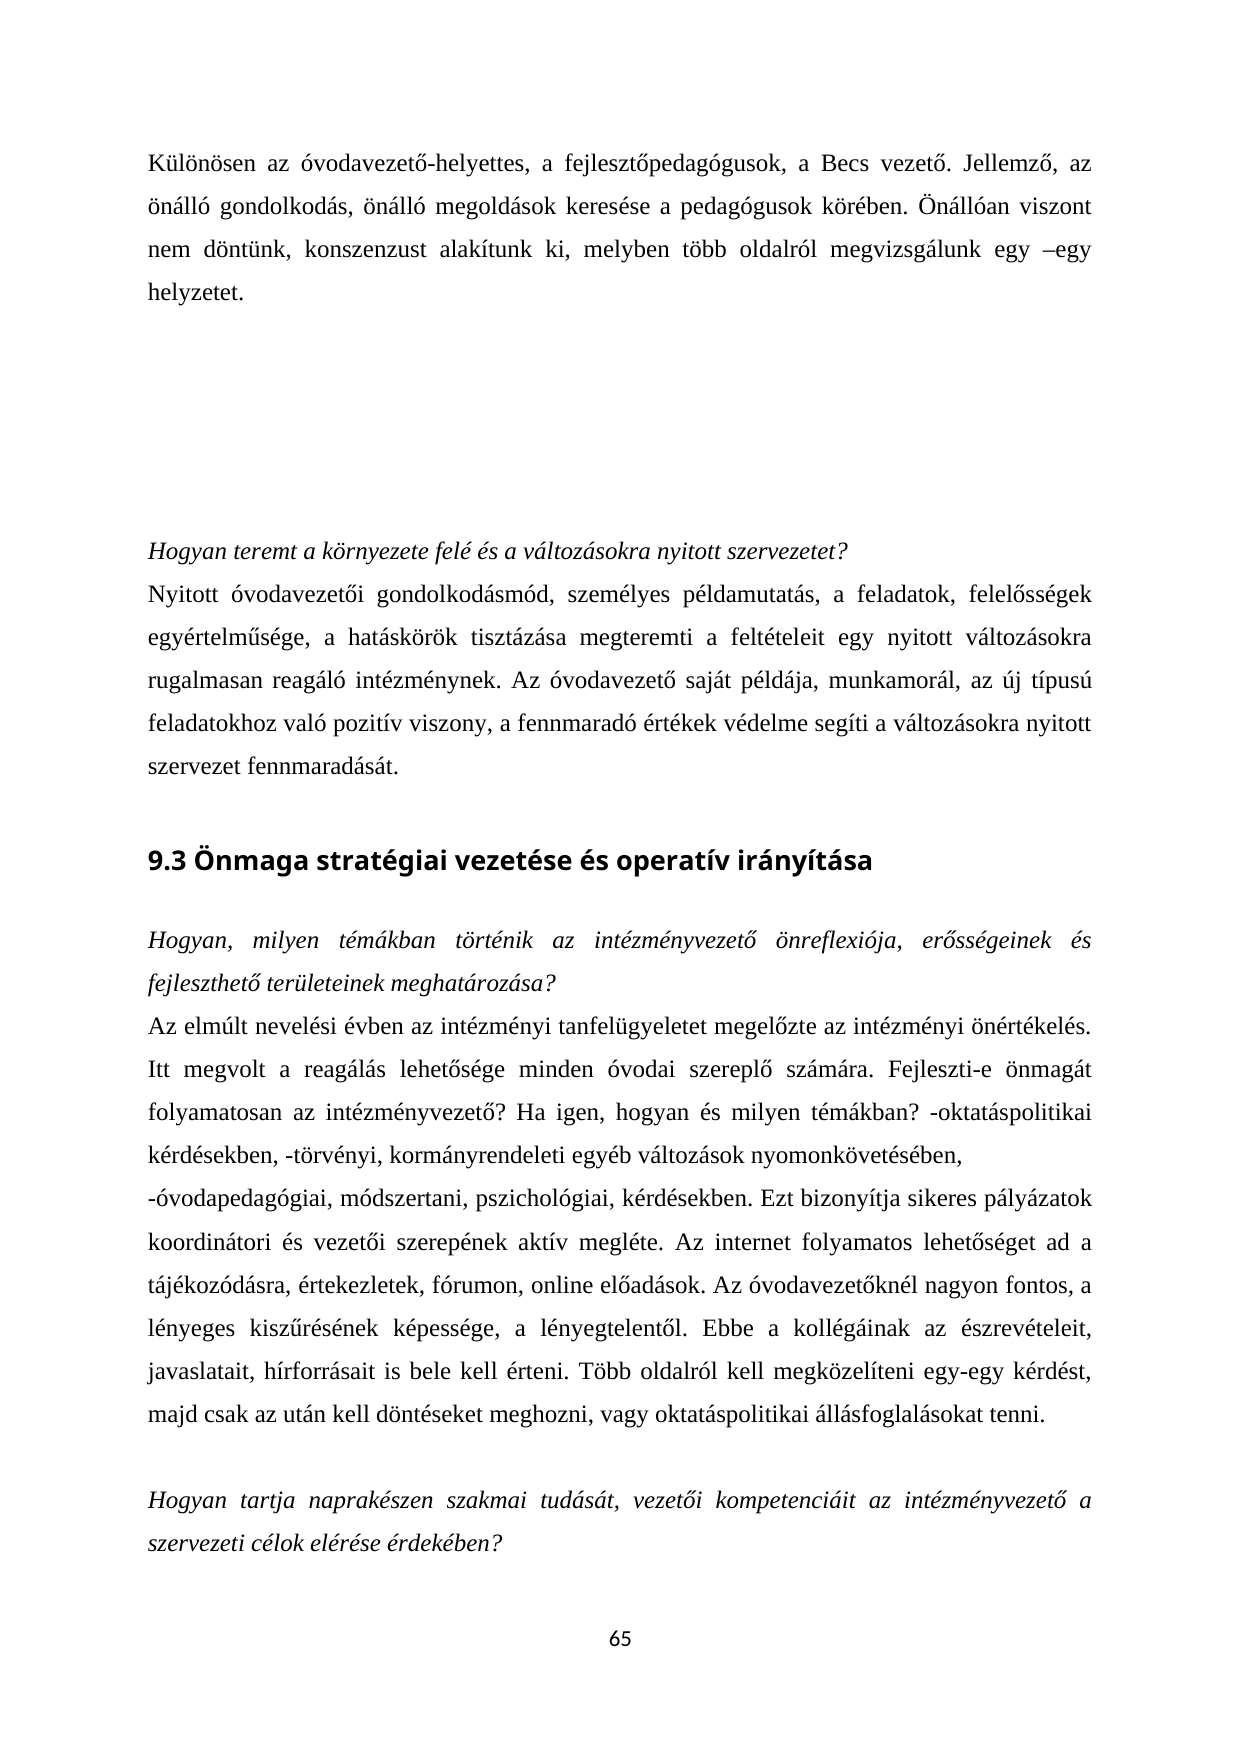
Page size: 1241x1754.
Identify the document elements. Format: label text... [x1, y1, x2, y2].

text -óvodapedagógiai, módszertani, pszichológiai, kérdésekben. Ezt bizonyítja sikeres pályázatok koordinátori és vezetői szerepének aktív megléte. Az internet folyamatos lehetőséget ad a tájékozódásra, értekezletek, fórumon, online előadások. Az óvodavezetőknél nagyon fontos, a lényeges kiszűrésének képessége, a lényegtelentől. Ebbe a kollégáinak az észrevételeit, javaslatait, hírforrásait is bele kell érteni. Több oldalról kell megközelíteni egy-egy kérdést, majd csak az után kell döntéseket meghozni, vagy oktatáspolitikai állásfoglalásokat tenni. [148, 1183, 1093, 1428]
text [148, 148, 1093, 306]
text Az elmúlt nevelési évben az intézményi tanfelügyeletet megelőzte az intézményi önértékelés. Itt megvolt a reagálás lehetősége minden óvodai szereplő számára. Fejleszti-e önmagát folyamatosan az intézményvezető? Ha igen, hogyan és milyen témákban? -oktatáspolitikai kérdésekben, -törvényi, kormányrendeleti egyéb változások nyomonkövetésében, [148, 1011, 1093, 1169]
text Nyitott óvodavezetői gondolkodásmód, személyes példamutatás, a feladatok, felelősségek egyértelműsége, a hatáskörök tisztázása megteremti a feltételeit egy nyitott változásokra rugalmasan reagáló intézménynek. Az óvodavezető saját példája, munkamorál, az új típusú feladatokhoz való pozitív viszony, a fennmaradó értékek védelme segíti a változásokra nyitott szervezet fennmaradását. [148, 579, 1093, 780]
subtitle 9.3 Önmaga stratégiai vezetése és operatív irányítása [148, 842, 1093, 879]
text Hogyan teremt a környezete felé és a változásokra nyitott szervezetet? [148, 536, 1093, 564]
text Hogyan tartja naprakészen szakmai tudását, vezetői kompetenciáit az intézményvezető a szervezeti célok elérése érdekében? [148, 1485, 1093, 1557]
text Hogyan, milyen témákban történik az intézményvezető önreflexiója, erősségeinek és fejleszthető területeinek meghatározása? [148, 925, 1093, 997]
